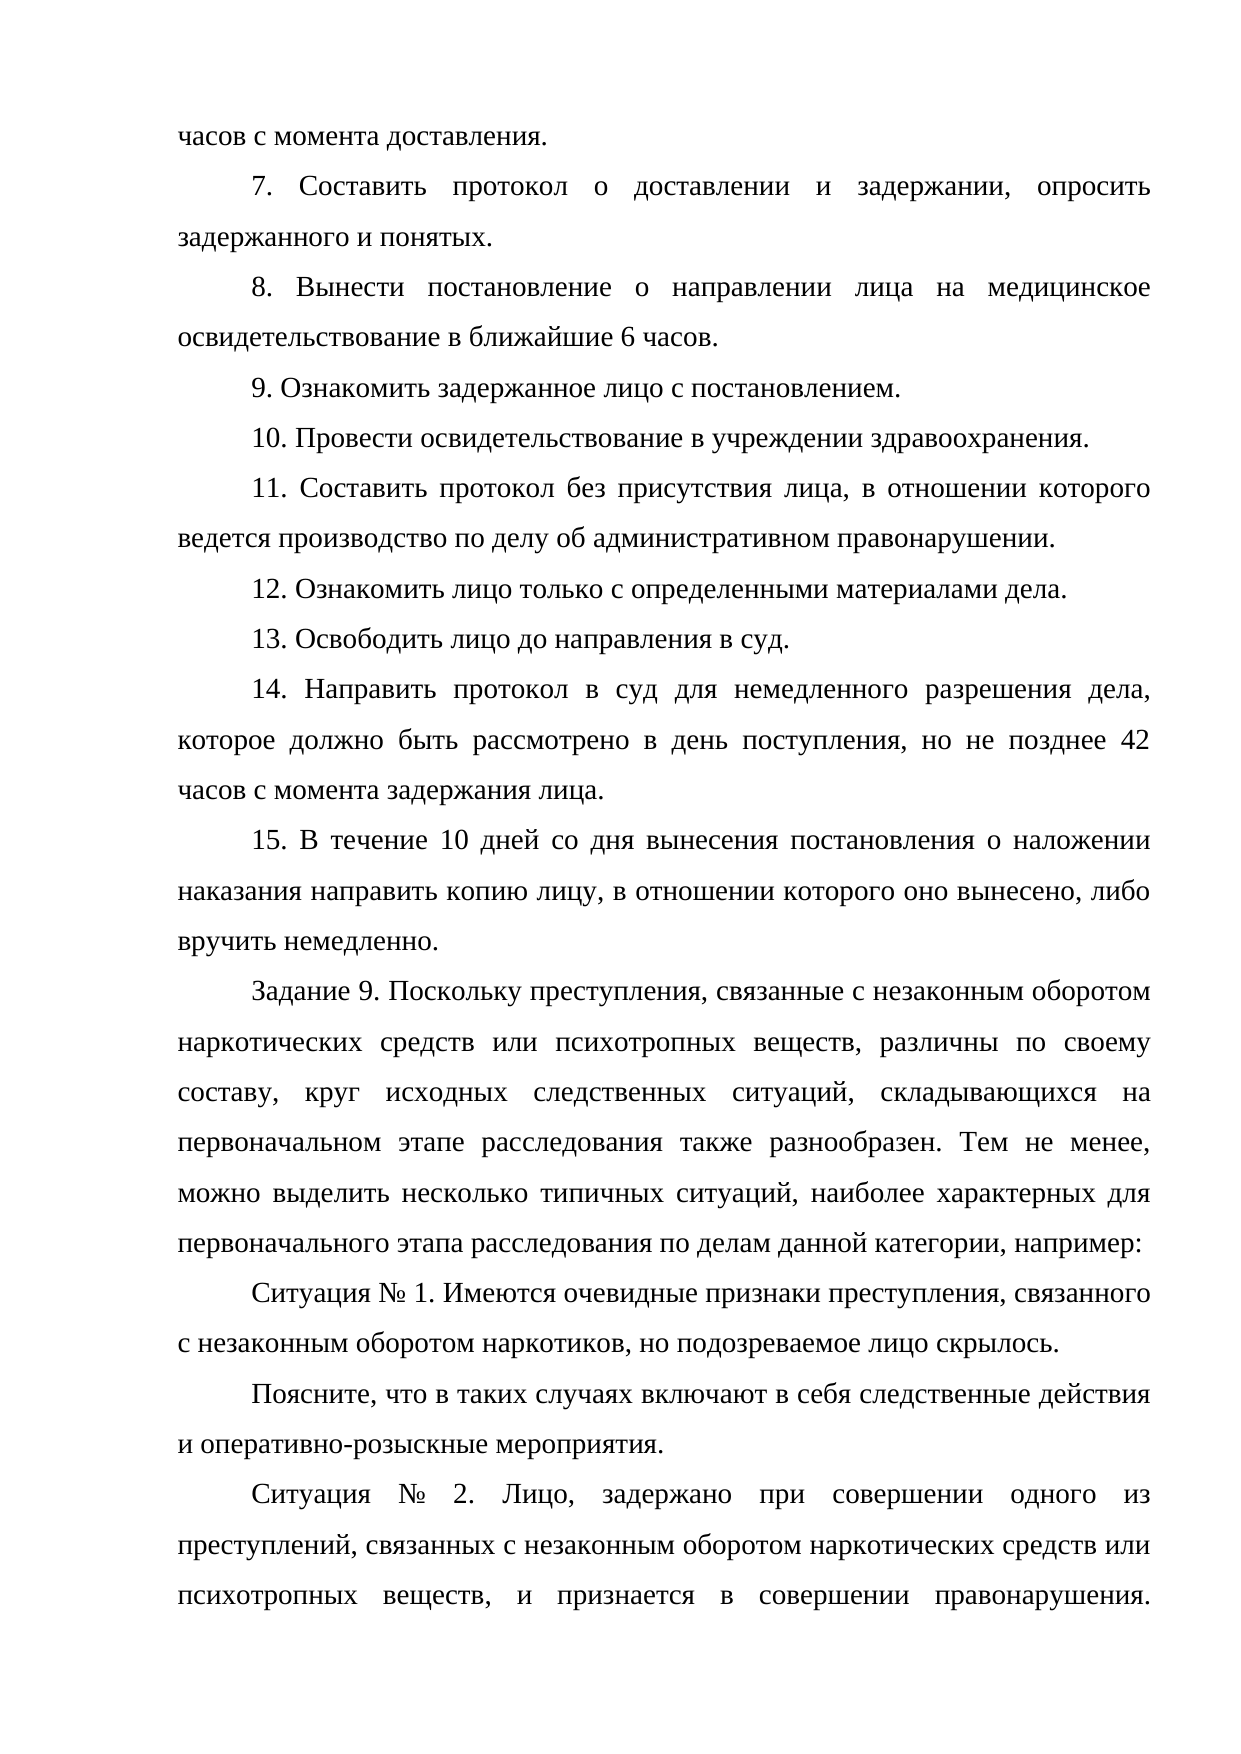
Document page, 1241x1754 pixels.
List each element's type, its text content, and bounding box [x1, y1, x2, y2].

text 15. В течение 10 дней со дня вынесения постановления о наложении наказания направить копию лицу, в отношении которого оно вынесено, либо вручить немедленно. [177, 822, 1152, 957]
text Ситуация № 1. Имеются очевидные признаки преступления, связанного с незаконным оборотом наркотиков, но подозреваемое лицо скрылось. [177, 1275, 1152, 1359]
text 7. Составить протокол о доставлении и задержании, опросить задержанного и понятых. [177, 168, 1152, 252]
text 13. Освободить лицо до направления в суд. [177, 621, 1152, 655]
text Задание 9. Поскольку преступления, связанные с незаконным оборотом наркотических средств или психотропных веществ, различны по своему составу, круг исходных следственных ситуаций, складывающихся на первоначальном этапе расследования также разнообразен. Тем не менее, можно выделить несколько типичных ситуаций, наиболее характерных для первоначального этапа расследования по делам данной категории, например: [177, 973, 1152, 1258]
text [177, 118, 1152, 152]
text 8. Вынести постановление о направлении лица на медицинское освидетельствование в ближайшие 6 часов. [177, 269, 1152, 353]
text 9. Ознакомить задержанное лицо с постановлением. [177, 370, 1152, 403]
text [177, 1477, 1152, 1611]
text 14. Направить протокол в суд для немедленного разрешения дела, которое должно быть рассмотрено в день поступления, но не позднее 42 часов с момента задержания лица. [177, 672, 1152, 806]
text 12. Ознакомить лицо только с определенными материалами дела. [177, 571, 1152, 604]
text 10. Провести освидетельствование в учреждении здравоохранения. [177, 420, 1152, 453]
text 11. Составить протокол без присутствия лица, в отношении которого ведется производство по делу об административном правонарушении. [177, 470, 1152, 554]
text Поясните, что в таких случаях включают в себя следственные действия и оперативно-розыскные мероприятия. [177, 1376, 1152, 1460]
